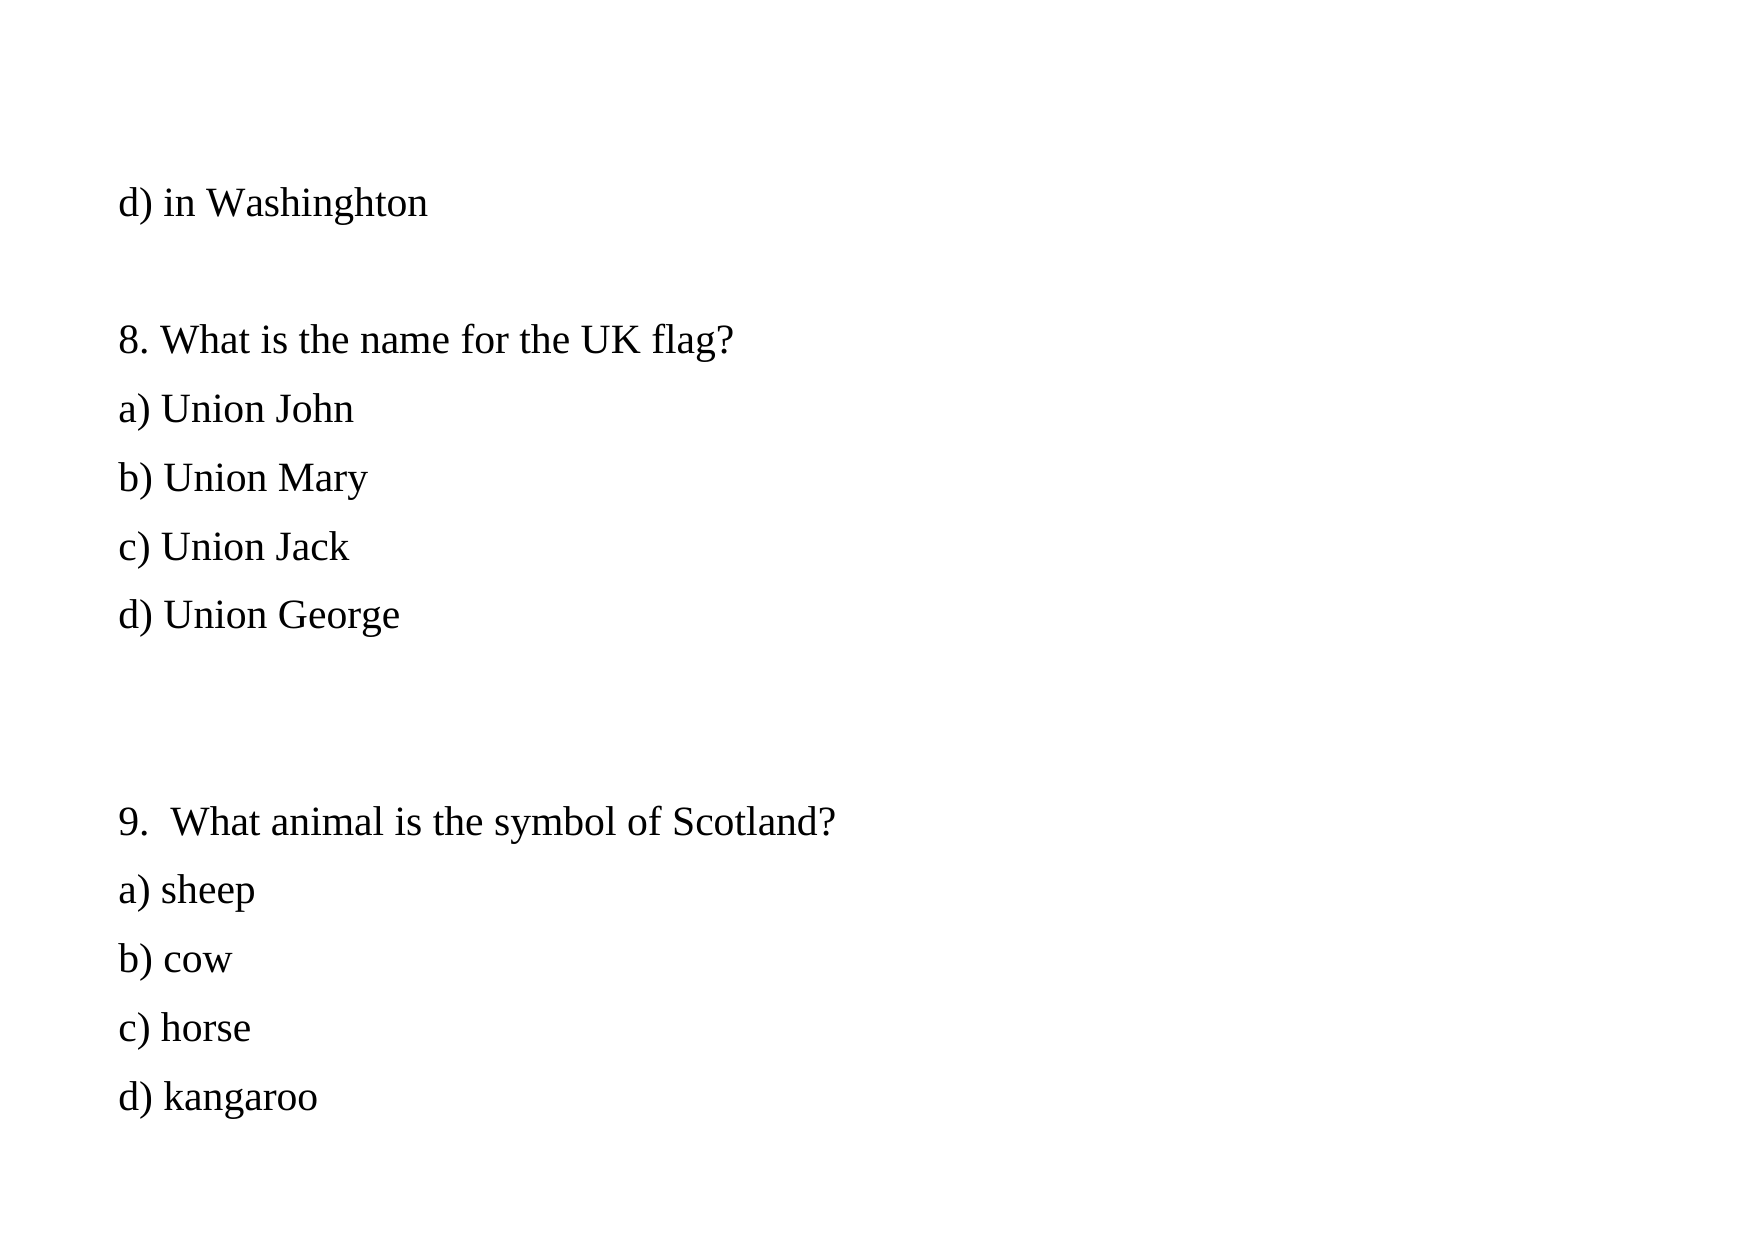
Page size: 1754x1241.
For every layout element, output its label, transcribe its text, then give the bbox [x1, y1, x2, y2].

text 8. What is the name for the UK flag? [118, 315, 1636, 363]
text a) Union John [118, 383, 1636, 431]
text d) kangaroo [118, 1071, 1636, 1119]
text d) in Washinghton [118, 177, 1636, 225]
text b) Union Mary [118, 452, 1636, 500]
text d) Union George [118, 590, 1636, 638]
text c) Union Jack [118, 521, 1636, 569]
text a) sheep [118, 865, 1636, 913]
text c) horse [118, 1002, 1636, 1050]
text b) cow [118, 933, 1636, 981]
text 9. What animal is the symbol of Scotland? [118, 796, 1636, 844]
